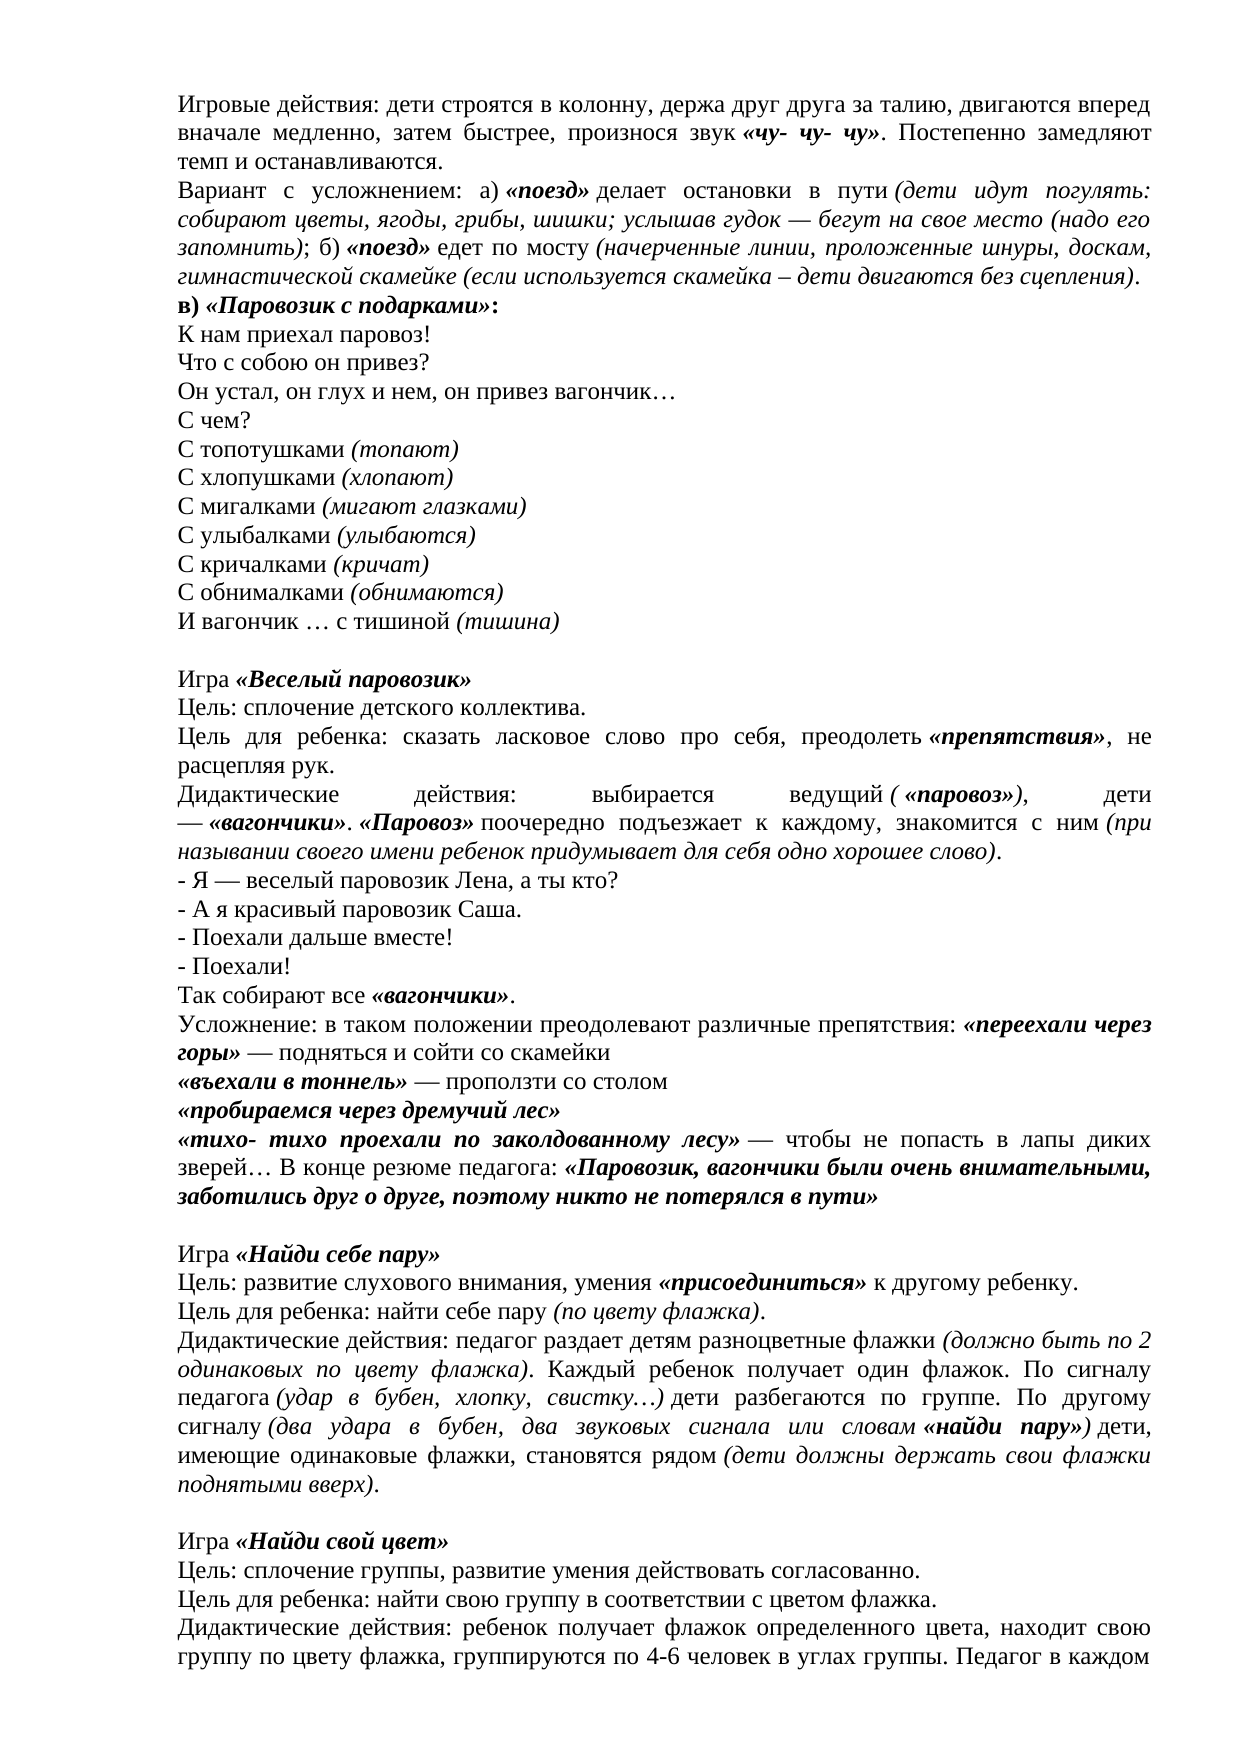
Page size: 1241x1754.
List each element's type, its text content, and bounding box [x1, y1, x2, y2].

text Игра «Веселый паровозик» [177, 664, 1152, 692]
text С кричалками (кричат) [177, 549, 1152, 577]
text Цель для ребенка: найти себе пару (по цвету флажка). [177, 1296, 1152, 1325]
text Цель для ребенка: сказать ласковое слово про себя, преодолеть «препятствия», не расцепляя рук. [177, 721, 1152, 779]
text С улыбалками (улыбаются) [177, 520, 1152, 549]
text Игровые действия: дети строятся в колонну, держа друг друга за талию, двигаются вперед вначале медленно, затем быстрее, произнося звук «чу- чу- чу». Постепенно замедляют темп и останавливаются. [177, 89, 1152, 175]
text - Поехали! [177, 951, 1152, 980]
text Дидактические действия: педагог раздает детям разноцветные флажки (должно быть по 2 одинаковых по цвету флажка). Каждый ребенок получает один флажок. По сигналу педагога (удар в бубен, хлопку, свистку…) дети разбегаются по группе. По другому сигналу (два удара в бубен, два звуковых сигнала или словам «найди пару») дети, имеющие одинаковые флажки, становятся рядом (дети должны держать свои флажки поднятыми вверх). [177, 1325, 1152, 1497]
text С топотушками (топают) [177, 434, 1152, 462]
text - Поехали дальше вместе! [177, 922, 1152, 951]
text Дидактические действия: выбирается ведущий ( «паровоз»), дети — «вагончики». «Паровоз» поочередно подъезжает к каждому, знакомится с ним (при назывании своего имени ребенок придумывает для себя одно хорошее слово). [177, 779, 1152, 865]
text Цель: сплочение детского коллектива. [177, 692, 1152, 721]
text «пробираемся через дремучий лес» [177, 1095, 1152, 1124]
text «въехали в тоннель» — проползти со столом [177, 1066, 1152, 1095]
text Что с собою он привез? [177, 347, 1152, 376]
text С обнималками (обнимаются) [177, 577, 1152, 606]
text Усложнение: в таком положении преодолевают различные препятствия: «переехали через горы» — подняться и сойти со скамейки [177, 1009, 1152, 1066]
text Игра «Найди свой цвет» [177, 1526, 1152, 1555]
text К нам приехал паровоз! [177, 319, 1152, 347]
text И вагончик … с тишиной (тишина) [177, 606, 1152, 635]
text С хлопушками (хлопают) [177, 462, 1152, 491]
text Он устал, он глух и нем, он привез вагончик… [177, 376, 1152, 405]
text - Я — веселый паровозик Лена, а ты кто? [177, 865, 1152, 894]
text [177, 1612, 1152, 1670]
text «тихо- тихо проехали по заколдованному лесу» — чтобы не попасть в лапы диких зверей… В конце резюме педагога: «Паровозик, вагончики были очень внимательными, заботились друг о друге, поэтому никто не потерялся в пути» [177, 1124, 1152, 1210]
text в) «Паровозик с подарками»: [177, 290, 1152, 319]
text Так собирают все «вагончики». [177, 980, 1152, 1009]
text Вариант с усложнением: а) «поезд» делает остановки в пути (дети идут погулять: собирают цветы, ягоды, грибы, шишки; услышав гудок — бегут на свое место (надо его запомнить); б) «поезд» едет по мосту (начерченные линии, проложенные шнуры, доскам, гимнастической скамейке (если используется скамейка – дети двигаются без сцепления). [177, 175, 1152, 290]
text Цель: сплочение группы, развитие умения действовать согласованно. [177, 1555, 1152, 1584]
text Цель для ребенка: найти свою группу в соответствии с цветом флажка. [177, 1584, 1152, 1612]
text Игра «Найди себе пару» [177, 1239, 1152, 1267]
text С чем? [177, 405, 1152, 434]
text - А я красивый паровозик Саша. [177, 894, 1152, 922]
text С мигалками (мигают глазками) [177, 491, 1152, 520]
text Цель: развитие слухового внимания, умения «присоединиться» к другому ребенку. [177, 1267, 1152, 1296]
